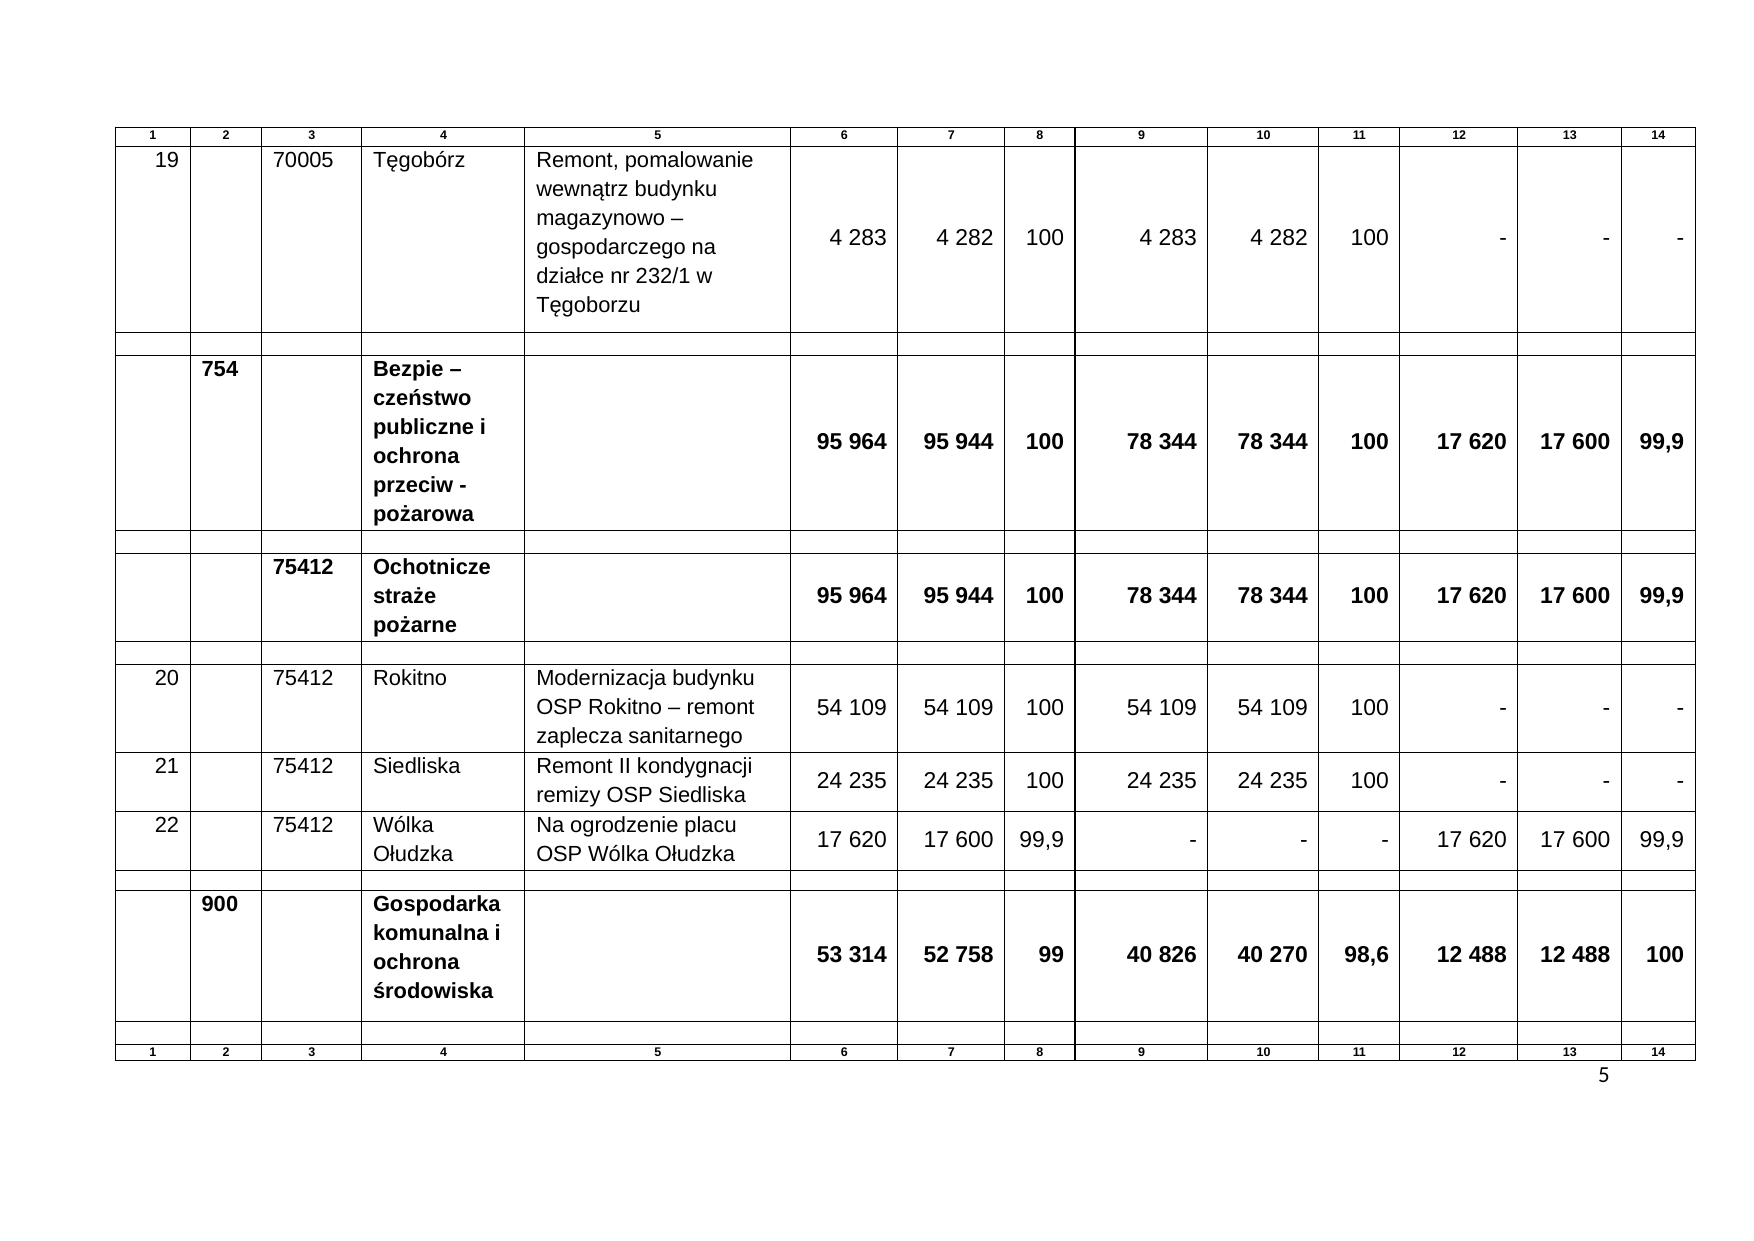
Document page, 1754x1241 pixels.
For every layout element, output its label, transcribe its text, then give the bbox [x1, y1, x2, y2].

table_cell [262, 356, 361, 530]
table_cell 75412 [262, 665, 361, 752]
table_cell [1208, 642, 1318, 664]
table_cell [1622, 871, 1695, 890]
table_cell [525, 333, 790, 355]
table_cell 10 [1208, 128, 1318, 146]
table_cell 17 600 [1518, 356, 1621, 530]
table_cell 12 488 [1400, 891, 1517, 1021]
table_cell 40 826 [1076, 891, 1207, 1021]
table_cell - [1400, 665, 1517, 752]
table_cell [191, 665, 261, 752]
table_cell [791, 1022, 897, 1043]
table_cell - [1076, 812, 1207, 870]
table_cell 17 600 [1518, 812, 1621, 870]
table_cell [525, 554, 790, 641]
table_cell 7 [898, 128, 1004, 146]
table_cell 14 [1622, 1045, 1695, 1059]
table_cell 100 [1005, 554, 1074, 641]
table_cell [525, 531, 790, 553]
table_cell 12 [1400, 1045, 1517, 1059]
table_cell 24 235 [1076, 753, 1207, 811]
table_cell 20 [116, 665, 190, 752]
table_cell [116, 356, 190, 530]
table_cell 12 [1400, 128, 1517, 146]
table_cell 21 [116, 753, 190, 811]
table_cell - [1622, 753, 1695, 811]
table_cell 54 109 [898, 665, 1004, 752]
table_cell [1518, 531, 1621, 553]
table_cell [191, 812, 261, 870]
table_cell [116, 1022, 190, 1043]
table_cell 70005 [262, 147, 361, 332]
table_cell 2 [191, 1045, 261, 1059]
table_cell Na ogrodzenie placu OSP Wólka Ołudzka [525, 812, 790, 870]
table_cell [362, 531, 524, 553]
table_cell [1518, 871, 1621, 890]
table_cell [791, 642, 897, 664]
table_cell [525, 871, 790, 890]
table_cell 900 [191, 891, 261, 1021]
table_cell Gospodarka komunalna i ochrona środowiska [362, 891, 524, 1021]
table_cell 95 944 [898, 356, 1004, 530]
table_cell 8 [1005, 1045, 1074, 1059]
table_cell [362, 333, 524, 355]
table_cell 53 314 [791, 891, 897, 1021]
table_cell [262, 891, 361, 1021]
table_cell 5 [525, 1045, 790, 1059]
table_cell [1319, 642, 1399, 664]
table_cell - [1319, 812, 1399, 870]
table_cell 4 283 [791, 147, 897, 332]
table_cell [1005, 871, 1074, 890]
table_cell 100 [1319, 753, 1399, 811]
table_cell [191, 147, 261, 332]
table_cell [362, 642, 524, 664]
table_cell [116, 531, 190, 553]
table_cell 75412 [262, 753, 361, 811]
table_cell 54 109 [1208, 665, 1318, 752]
table_cell [1400, 871, 1517, 890]
table_cell Tęgobórz [362, 147, 524, 332]
table_cell 78 344 [1076, 356, 1207, 530]
table_cell 12 488 [1518, 891, 1621, 1021]
table_cell - [1518, 147, 1621, 332]
table_cell 99 [1005, 891, 1074, 1021]
table_cell 75412 [262, 554, 361, 641]
table_cell 24 235 [898, 753, 1004, 811]
table_cell [191, 1022, 261, 1043]
table_cell 98,6 [1319, 891, 1399, 1021]
table_cell - [1518, 753, 1621, 811]
table_cell [1076, 531, 1207, 553]
table_cell [898, 333, 1004, 355]
table_cell 100 [1319, 356, 1399, 530]
table_cell 78 344 [1208, 356, 1318, 530]
table_cell [191, 753, 261, 811]
table_cell [1319, 531, 1399, 553]
table_cell 6 [791, 128, 897, 146]
table_cell 100 [1319, 665, 1399, 752]
table_cell 95 964 [791, 554, 897, 641]
table_cell 99,9 [1622, 554, 1695, 641]
table_cell 4 283 [1076, 147, 1207, 332]
table_cell 17 620 [791, 812, 897, 870]
table_cell [525, 356, 790, 530]
table_cell 78 344 [1208, 554, 1318, 641]
table_cell 24 235 [1208, 753, 1318, 811]
table_cell 100 [1622, 891, 1695, 1021]
table_cell Remont II kondygnacji remizy OSP Siedliska [525, 753, 790, 811]
table_cell [1076, 333, 1207, 355]
table_cell Wólka Ołudzka [362, 812, 524, 870]
table_cell 40 270 [1208, 891, 1318, 1021]
table_cell [262, 1022, 361, 1043]
table_cell 1 [116, 1045, 190, 1059]
table_cell Siedliska [362, 753, 524, 811]
table_cell 52 758 [898, 891, 1004, 1021]
table_cell 5 [525, 128, 790, 146]
table_cell [262, 531, 361, 553]
table_cell 10 [1208, 1045, 1318, 1059]
table_cell [1005, 642, 1074, 664]
table_cell [525, 642, 790, 664]
table_cell Remont, pomalowanie wewnątrz budynku magazynowo – gospodarczego na działce nr 232/1 w Tęgoborzu [525, 147, 790, 332]
table_cell [791, 333, 897, 355]
table_cell - [1622, 665, 1695, 752]
table_cell 11 [1319, 1045, 1399, 1059]
table_cell [116, 554, 190, 641]
table_cell [191, 554, 261, 641]
table_cell [1319, 871, 1399, 890]
table_cell 19 [116, 147, 190, 332]
table_cell [1005, 1022, 1074, 1043]
table_cell 100 [1319, 147, 1399, 332]
table_cell [1319, 333, 1399, 355]
table_cell [525, 891, 790, 1021]
table_cell [116, 642, 190, 664]
table_cell Ochotnicze straże pożarne [362, 554, 524, 641]
table_cell 2 [191, 128, 261, 146]
table_cell [791, 871, 897, 890]
table_cell - [1208, 812, 1318, 870]
table_cell [1400, 642, 1517, 664]
table_cell [191, 531, 261, 553]
table_cell [116, 333, 190, 355]
table_cell [1622, 1022, 1695, 1043]
table_cell [1005, 333, 1074, 355]
table_cell 24 235 [791, 753, 897, 811]
table_cell 95 944 [898, 554, 1004, 641]
table_cell [898, 1022, 1004, 1043]
table_cell 100 [1005, 356, 1074, 530]
table_cell [1319, 1022, 1399, 1043]
table_cell [898, 642, 1004, 664]
table_cell [1400, 531, 1517, 553]
table_cell [1622, 531, 1695, 553]
table_cell [1518, 642, 1621, 664]
table_cell 75412 [262, 812, 361, 870]
table_cell [191, 642, 261, 664]
table_cell [1208, 531, 1318, 553]
table_cell 100 [1005, 665, 1074, 752]
table_cell [1208, 1022, 1318, 1043]
table_cell 14 [1622, 128, 1695, 146]
table_cell [362, 871, 524, 890]
table_cell - [1622, 147, 1695, 332]
table_cell 99,9 [1622, 356, 1695, 530]
table_cell [1518, 1022, 1621, 1043]
table_cell 22 [116, 812, 190, 870]
table_cell Rokitno [362, 665, 524, 752]
table_cell 100 [1005, 147, 1074, 332]
table_cell [898, 871, 1004, 890]
table_cell [1400, 333, 1517, 355]
table_cell [1005, 531, 1074, 553]
table_cell 78 344 [1076, 554, 1207, 641]
table_cell 754 [191, 356, 261, 530]
table_cell [791, 531, 897, 553]
table_cell 7 [898, 1045, 1004, 1059]
table_cell 1 [116, 128, 190, 146]
table_cell 54 109 [791, 665, 897, 752]
table_cell 13 [1518, 1045, 1621, 1059]
table_cell 17 600 [898, 812, 1004, 870]
table_cell [1622, 333, 1695, 355]
table_cell 4 [362, 128, 524, 146]
table_cell 13 [1518, 128, 1621, 146]
table_cell [262, 642, 361, 664]
table_cell [191, 333, 261, 355]
table_cell [191, 871, 261, 890]
table_cell 100 [1005, 753, 1074, 811]
table_cell - [1518, 665, 1621, 752]
table_cell [898, 531, 1004, 553]
table_cell 17 600 [1518, 554, 1621, 641]
table_cell 9 [1076, 128, 1207, 146]
table_cell [1076, 1022, 1207, 1043]
table_cell 4 282 [898, 147, 1004, 332]
table_cell 17 620 [1400, 812, 1517, 870]
table_cell [1208, 333, 1318, 355]
table_cell - [1400, 753, 1517, 811]
table_cell [1208, 871, 1318, 890]
table_cell 17 620 [1400, 356, 1517, 530]
table_cell 9 [1076, 1045, 1207, 1059]
table_cell - [1400, 147, 1517, 332]
table_cell 4 282 [1208, 147, 1318, 332]
table_cell [362, 1022, 524, 1043]
table_cell [262, 871, 361, 890]
table_cell [1076, 871, 1207, 890]
table_cell 100 [1319, 554, 1399, 641]
table_cell 17 620 [1400, 554, 1517, 641]
table_cell 6 [791, 1045, 897, 1059]
table_cell 11 [1319, 128, 1399, 146]
table_cell 3 [262, 128, 361, 146]
table_cell [525, 1022, 790, 1043]
table_cell [1076, 642, 1207, 664]
table_cell 3 [262, 1045, 361, 1059]
table_cell Bezpie – czeństwo publiczne i ochrona przeciw - pożarowa [362, 356, 524, 530]
table_cell 4 [362, 1045, 524, 1059]
table_cell Modernizacja budynku OSP Rokitno – remont zaplecza sanitarnego [525, 665, 790, 752]
table_cell [1622, 642, 1695, 664]
table_cell 99,9 [1622, 812, 1695, 870]
table_cell [1518, 333, 1621, 355]
table_cell [262, 333, 361, 355]
table_cell [116, 891, 190, 1021]
table_cell 99,9 [1005, 812, 1074, 870]
table_cell 54 109 [1076, 665, 1207, 752]
table_cell 8 [1005, 128, 1074, 146]
table_cell 95 964 [791, 356, 897, 530]
table_cell [1400, 1022, 1517, 1043]
table_cell [116, 871, 190, 890]
